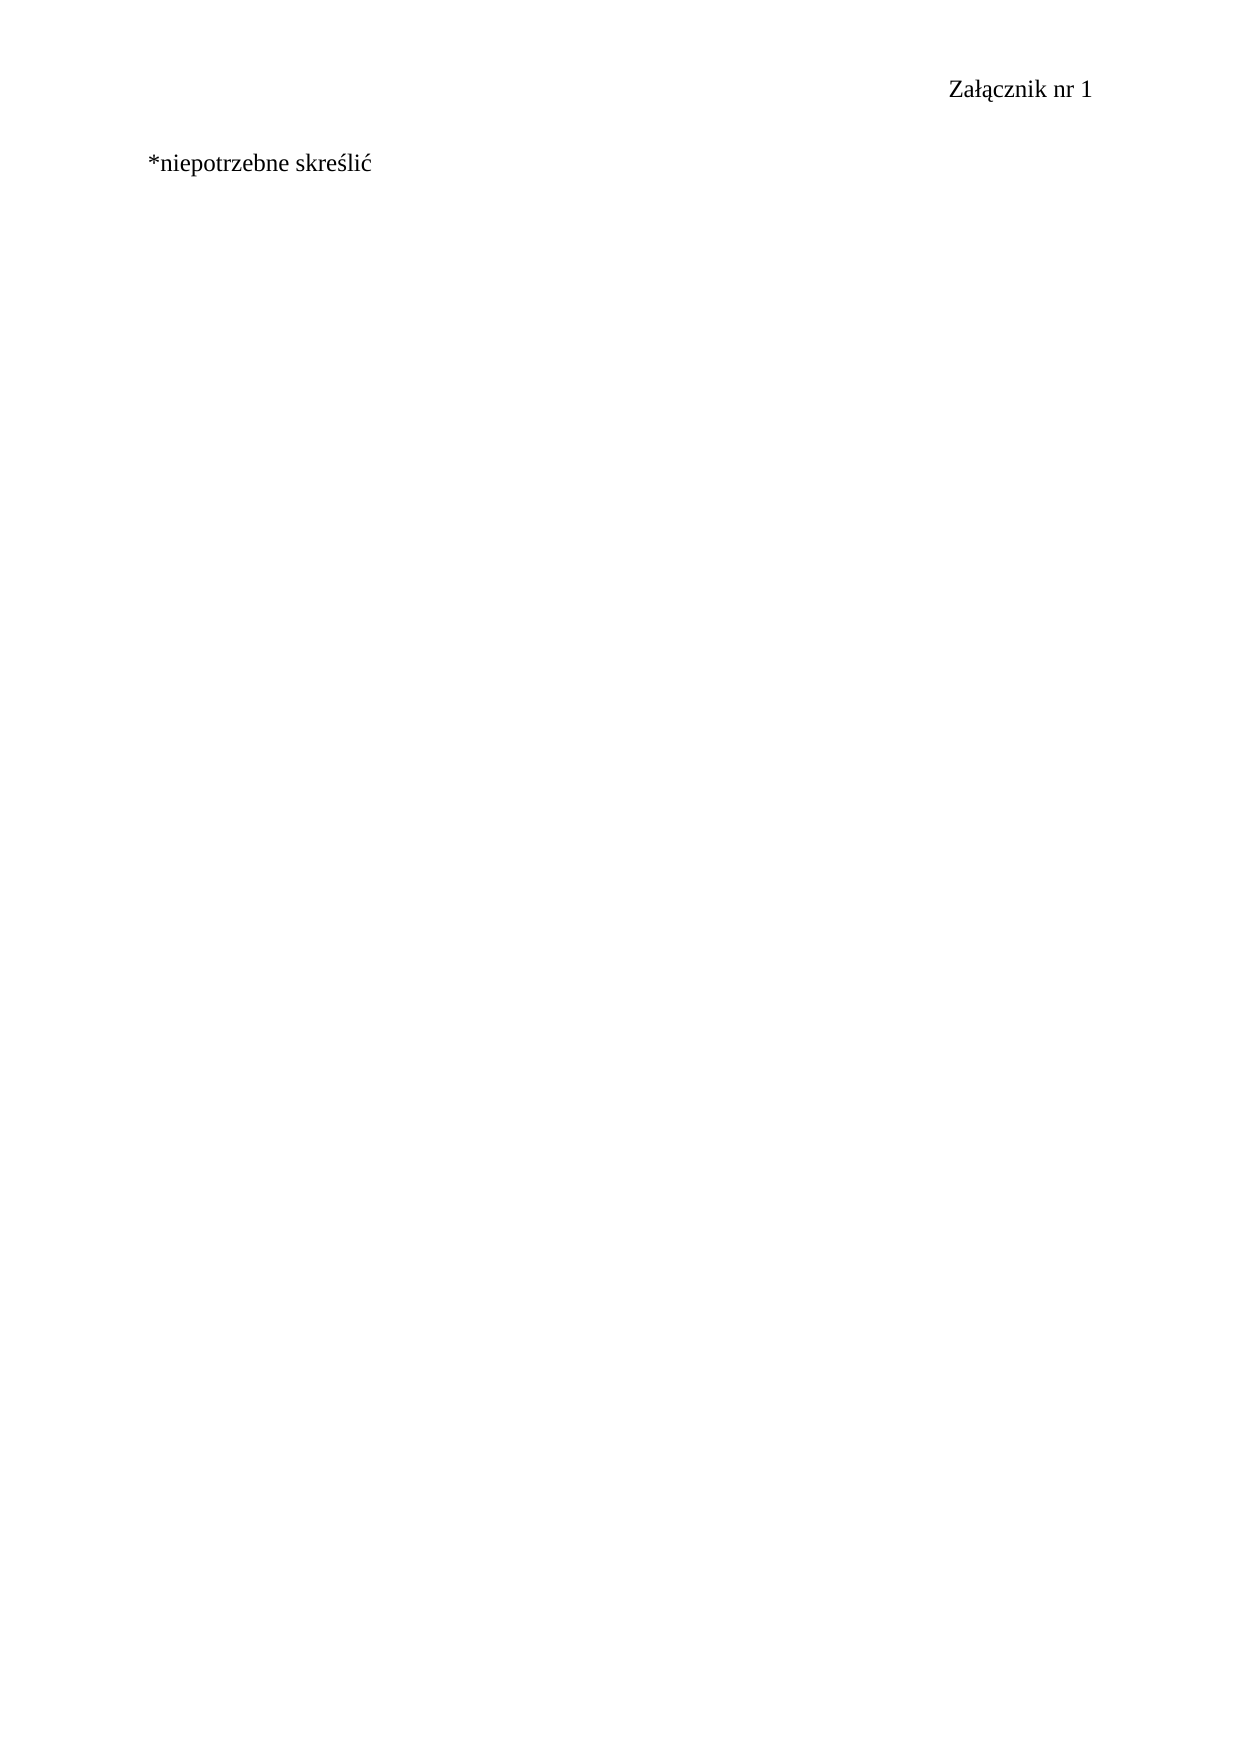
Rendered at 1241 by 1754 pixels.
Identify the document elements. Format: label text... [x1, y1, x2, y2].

text *niepotrzebne skreślić [148, 148, 1093, 176]
